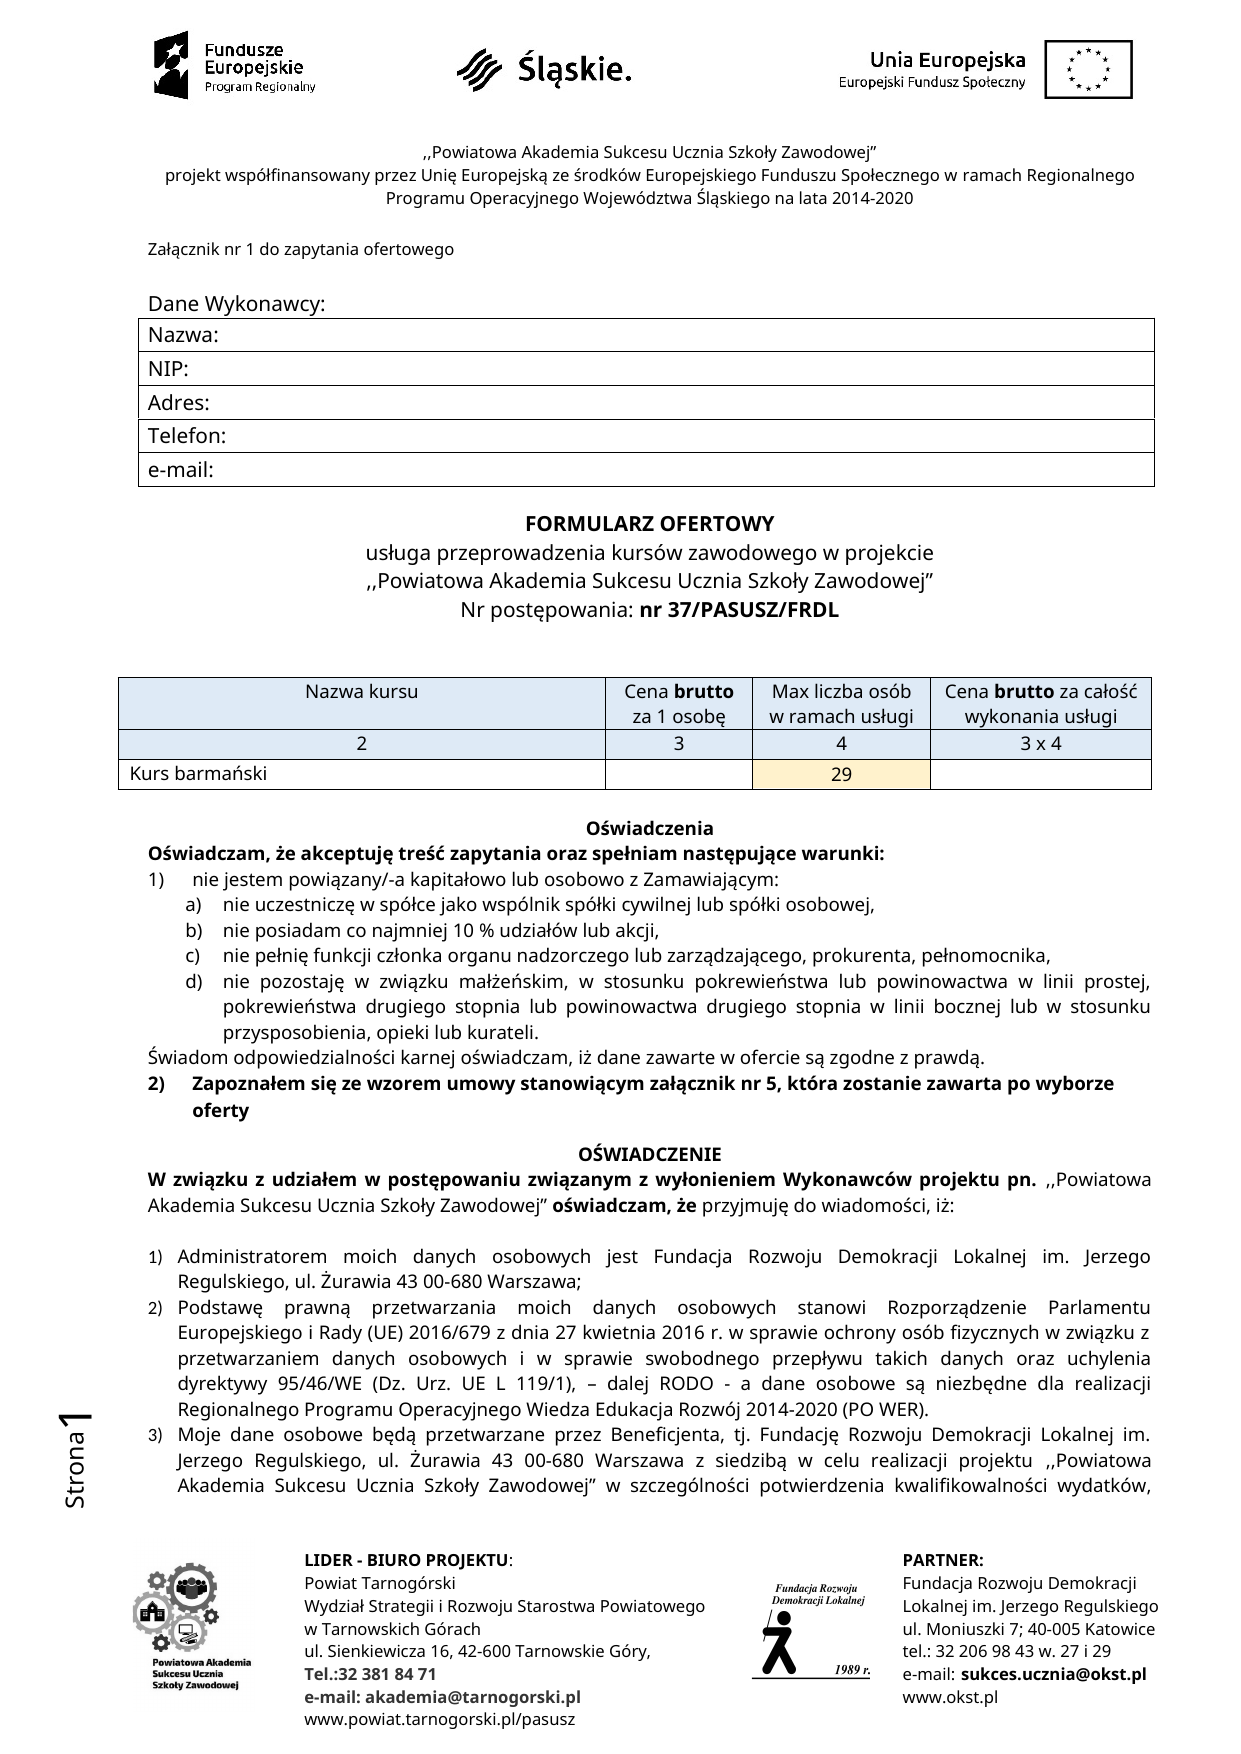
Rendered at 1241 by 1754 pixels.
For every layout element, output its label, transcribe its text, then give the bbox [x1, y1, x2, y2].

text Nr postępowania: nr 37/PASUSZ/FRDL [148, 595, 1152, 623]
text Nazwa: [139, 319, 1154, 351]
text Świadom odpowiedzialności karnej oświadczam, iż dane zawarte w ofercie są zgodne z prawdą. [148, 1045, 1152, 1070]
text e-mail: [139, 453, 1154, 486]
list nie pełnię funkcji członka organu nadzorczego lub zarządzającego, prokurenta, pełnomocnika, [185, 943, 1152, 968]
list Zapoznałem się ze wzorem umowy stanowiącym załącznik nr 5, która zostanie zawarta po wyborze oferty [148, 1070, 1152, 1123]
list Podstawę prawną przetwarzania moich danych osobowych stanowi Rozporządzenie Parlamentu Europejskiego i Rady (UE) 2016/679 z dnia 27 kwietnia 2016 r. w sprawie ochrony osób fizycznych w związku z przetwarzaniem danych osobowych i w sprawie swobodnego przepływu takich danych oraz uchylenia dyrektywy 95/46/WE (Dz. Urz. UE L 119/1), – dalej RODO - a dane osobowe są niezbędne dla realizacji Regionalnego Programu Operacyjnego Wiedza Edukacja Rozwój 2014-2020 (PO WER). [148, 1294, 1152, 1422]
table_cell 2 [119, 730, 605, 759]
text W związku z udziałem w postępowaniu związanym z wyłonieniem Wykonawców projektu pn. ,,Powiatowa Akademia Sukcesu Ucznia Szkoły Zawodowej” oświadczam, że przyjmuję do wiadomości, iż: [148, 1166, 1152, 1217]
table_cell 4 [753, 730, 930, 759]
list nie uczestniczę w spółce jako wspólnik spółki cywilnej lub spółki osobowej, [185, 892, 1152, 917]
list nie posiadam co najmniej 10 % udziałów lub akcji, [185, 917, 1152, 943]
text FORMULARZ OFERTOWY [148, 509, 1152, 538]
text Adres: [139, 386, 1154, 418]
text Załącznik nr 1 do zapytania ofertowego [148, 238, 1152, 261]
table_header Nazwa kursu [119, 678, 605, 729]
table_cell [606, 760, 752, 788]
table_header Cena brutto za 1 osobę [606, 678, 752, 729]
text Telefon: [139, 420, 1154, 452]
list nie jestem powiązany/-a kapitałowo lub osobowo z Zamawiającym: [148, 866, 1152, 892]
list Administratorem moich danych osobowych jest Fundacja Rozwoju Demokracji Lokalnej im. Jerzego Regulskiego, ul. Żurawia 43 00-680 Warszawa; [148, 1243, 1152, 1294]
table_cell Kurs barmański [119, 760, 605, 788]
text OŚWIADCZENIE [148, 1141, 1152, 1166]
picture [820, 20, 1152, 118]
table_cell 29 [753, 760, 930, 788]
table_header Cena brutto za całość wykonania usługi [931, 678, 1151, 729]
table_header Max liczba osób w ramach usługi [753, 678, 930, 729]
picture [440, 31, 647, 108]
text ,,Powiatowa Akademia Sukcesu Ucznia Szkoły Zawodowej” [148, 566, 1152, 595]
text Oświadczenia [148, 815, 1152, 841]
text Dane Wykonawcy: [148, 289, 1152, 317]
list nie pozostaję w związku małżeńskim, w stosunku pokrewieństwa lub powinowactwa w linii prostej, pokrewieństwa drugiego stopnia lub powinowactwa drugiego stopnia w linii bocznej lub w stosunku przysposobienia, opieki lub kurateli. [185, 968, 1152, 1045]
text NIP: [139, 352, 1154, 385]
table_cell 3 [606, 730, 752, 759]
table_cell [931, 760, 1151, 788]
text usługa przeprowadzenia kursów zawodowego w projekcie [148, 538, 1152, 566]
picture [137, 14, 332, 116]
table_cell 3 x 4 [931, 730, 1151, 759]
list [148, 1422, 1152, 1498]
text Oświadczam, że akceptuję treść zapytania oraz spełniam następujące warunki: [148, 841, 1152, 866]
